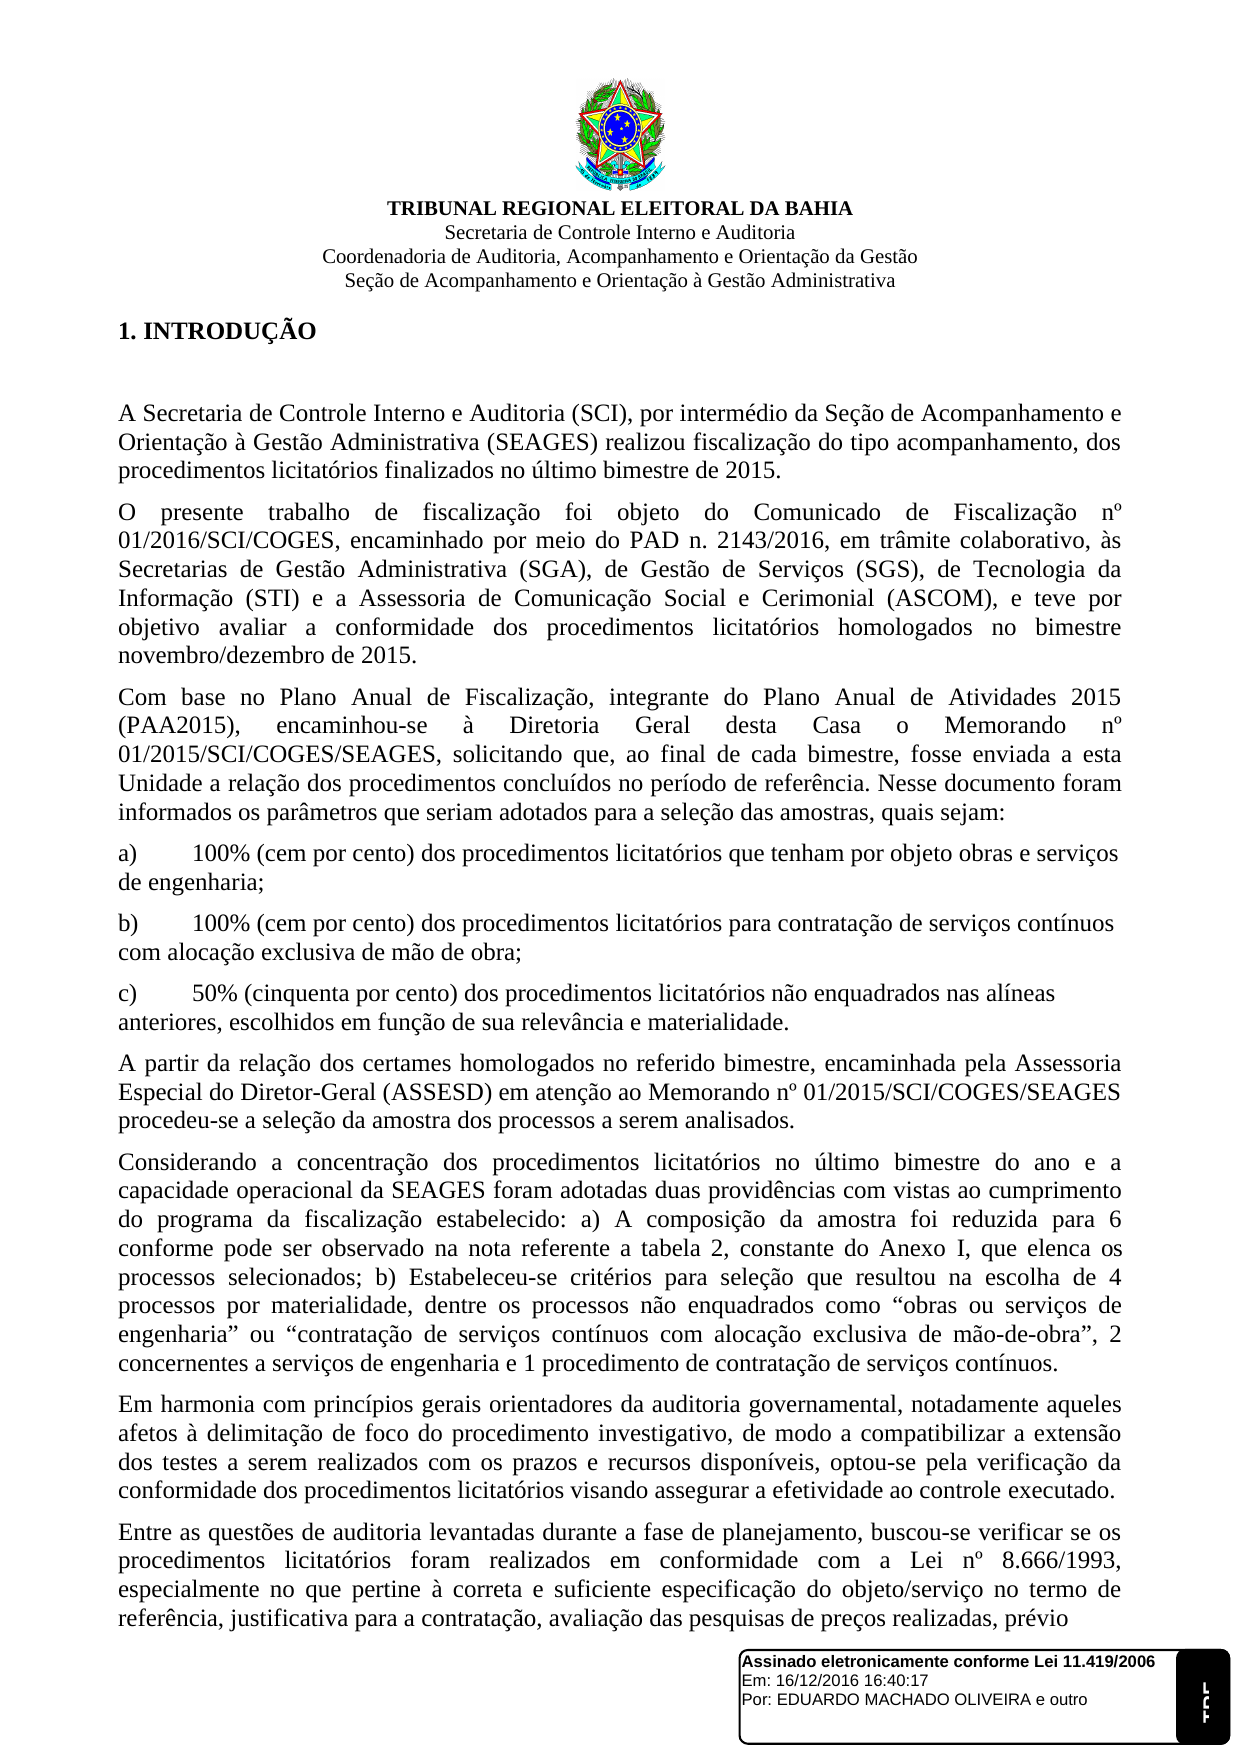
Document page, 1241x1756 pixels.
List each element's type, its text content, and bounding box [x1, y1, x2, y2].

picture [575, 78, 666, 191]
text A partir da relação dos certames homologados no referido bimestre, encaminhada pela Assessoria Especial do Diretor-Geral (ASSESD) em atenção ao Memorando nº 01/2015/SCI/COGES/SEAGES procedeu-se a seleção da amostra dos processos a serem analisados. [118, 1048, 1122, 1134]
text O presente trabalho de fiscalização foi objeto do Comunicado de Fiscalização nº 01/2016/SCI/COGES, encaminhado por meio do PAD n. 2143/2016, em trâmite colaborativo, às Secretarias de Gestão Administrativa (SGA), de Gestão de Serviços (SGS), de Tecnologia da Informação (STI) e a Assessoria de Comunicação Social e Cerimonial (ASCOM), e teve por objetivo avaliar a conformidade dos procedimentos licitatórios homologados no bimestre novembro/dezembro de 2015. [118, 497, 1123, 669]
text Em harmonia com princípios gerais orientadores da auditoria governamental, notadamente aqueles afetos à delimitação de foco do procedimento investigativo, de modo a compatibilizar a extensão dos testes a serem realizados com os prazos e recursos disponíveis, optou-se pela verificação da conformidade dos procedimentos licitatórios visando assegurar a efetividade ao controle executado. [118, 1389, 1122, 1504]
text Entre as questões de auditoria levantadas durante a fase de planejamento, buscou-se verificar se os procedimentos licitatórios foram realizados em conformidade com a Lei nº 8.666/1993, especialmente no que pertine à correta e suficiente especificação do objeto/serviço no termo de referência, justificativa para a contratação, avaliação das pesquisas de preços realizadas, prévio [118, 1517, 1122, 1632]
text Com base no Plano Anual de Fiscalização, integrante do Plano Anual de Atividades 2015 (PAA2015), encaminhou-se à Diretoria Geral desta Casa o Memorando nº 01/2015/SCI/COGES/SEAGES, solicitando que, ao final de cada bimestre, fosse enviada a esta Unidade a relação dos procedimentos concluídos no período de referência. Nesse documento foram informados os parâmetros que seriam adotados para a seleção das amostras, quais sejam: [118, 682, 1123, 825]
text Considerando a concentração dos procedimentos licitatórios no último bimestre do ano e a capacidade operacional da SEAGES foram adotadas duas providências com vistas ao cumprimento do programa da fiscalização estabelecido: a) A composição da amostra foi reduzida para 6 conforme pode ser observado na nota referente a tabela 2, constante do Anexo I, que elenca os processos selecionados; b) Estabeleceu-se critérios para seleção que resultou na escolha de 4 processos por materialidade, dentre os processos não enquadrados como “obras ou serviços de engenharia” ou “contratação de serviços contínuos com alocação exclusiva de mão-de-obra”, 2 concernentes a serviços de engenharia e 1 procedimento de contratação de serviços contínuos. [118, 1147, 1123, 1377]
list INTRODUÇÃO [118, 316, 1207, 344]
list 100% (cem por cento) dos procedimentos licitatórios que tenham por objeto obras e serviços de engenharia; [118, 838, 1122, 895]
text A Secretaria de Controle Interno e Auditoria (SCI), por intermédio da Seção de Acompanhamento e Orientação à Gestão Administrativa (SEAGES) realizou fiscalização do tipo acompanhamento, dos procedimentos licitatórios finalizados no último bimestre de 2015. [118, 398, 1123, 484]
list 100% (cem por cento) dos procedimentos licitatórios para contratação de serviços contínuos com alocação exclusiva de mão de obra; [118, 908, 1121, 965]
list 50% (cinquenta por cento) dos procedimentos licitatórios não enquadrados nas alíneas anteriores, escolhidos em função de sua relevância e materialidade. [118, 978, 1122, 1035]
